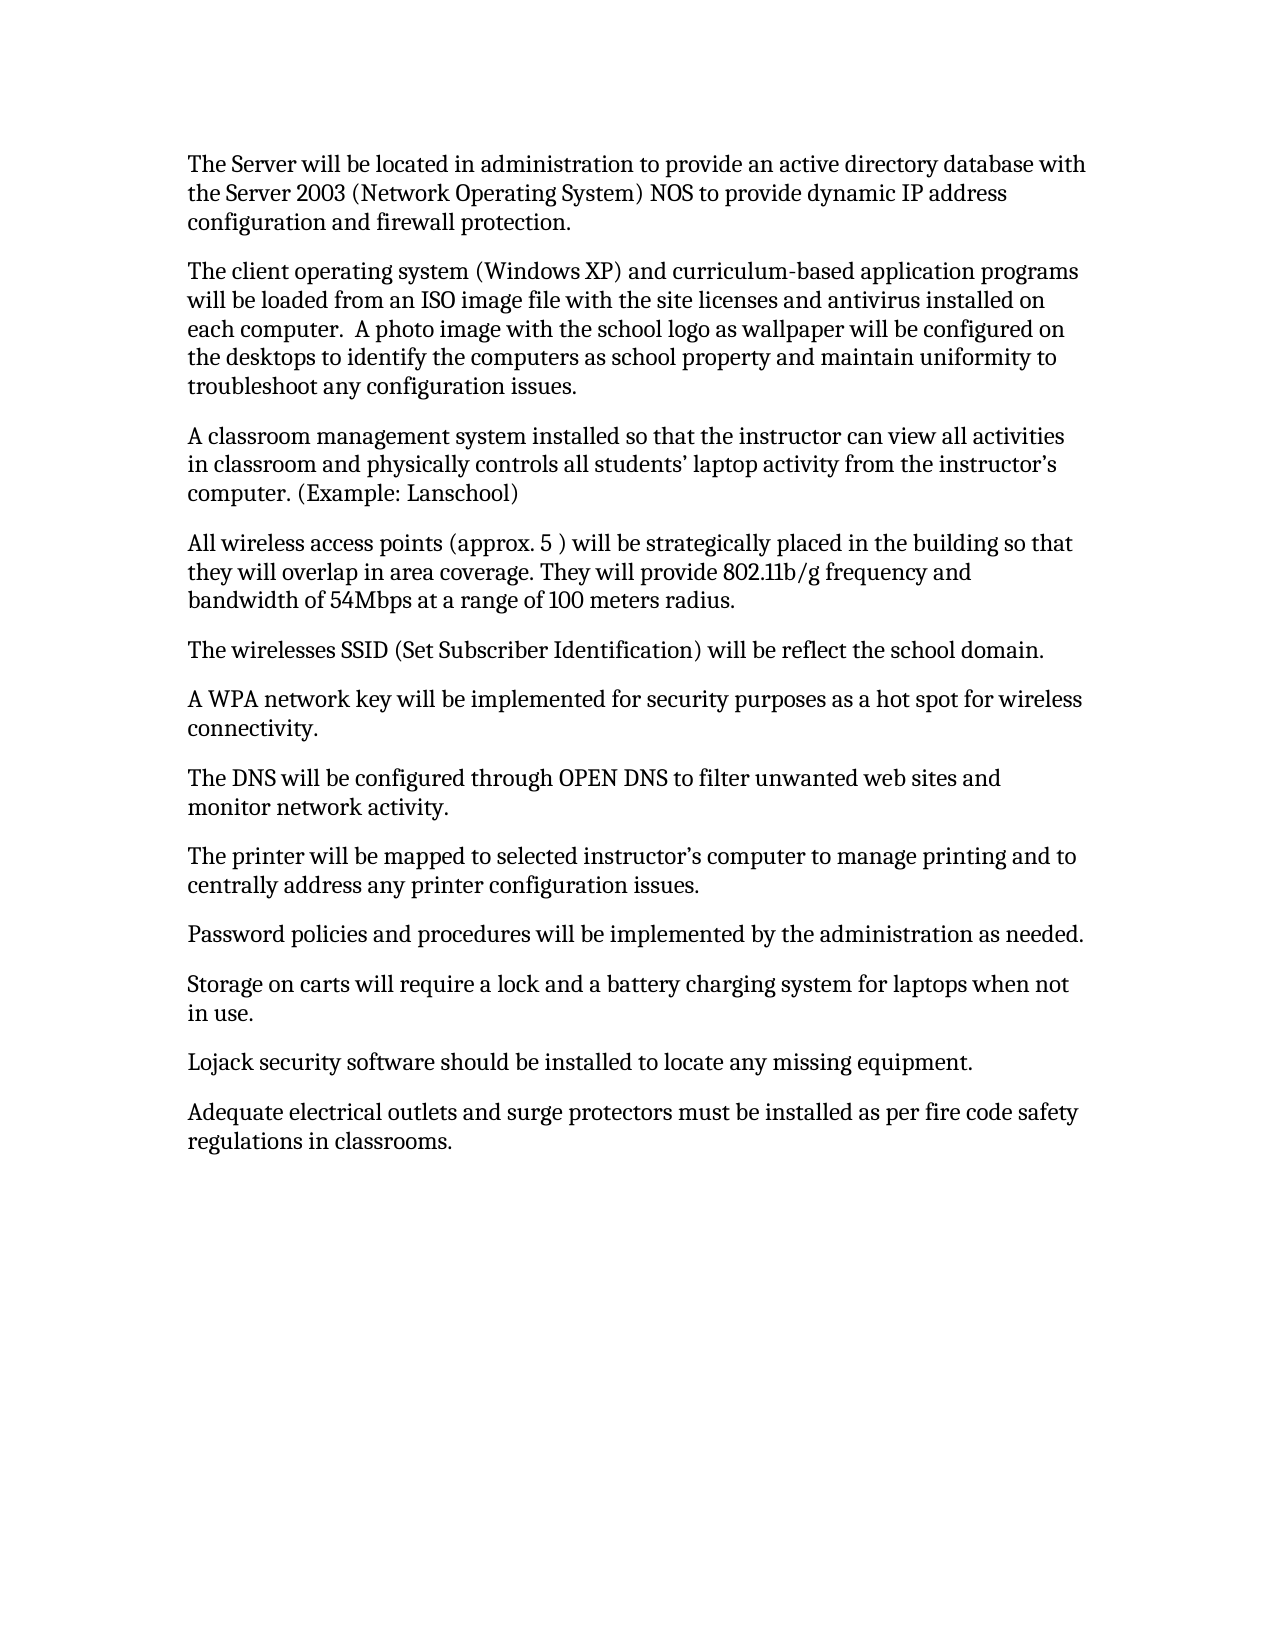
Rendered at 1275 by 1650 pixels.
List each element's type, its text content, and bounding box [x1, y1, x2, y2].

text The wirelesses SSID (Set Subscriber Identification) will be reflect the school domain. [187, 636, 1087, 664]
text The Server will be located in administration to provide an active directory database with the Server 2003 (Network Operating System) NOS to provide dynamic IP address configuration and firewall protection. [187, 150, 1087, 236]
text Password policies and procedures will be implemented by the administration as needed. [187, 920, 1087, 949]
text The printer will be mapped to selected instructor’s computer to manage printing and to centrally address any printer configuration issues. [187, 842, 1087, 899]
text The client operating system (Windows XP) and curriculum-based application programs will be loaded from an ISO image file with the site licenses and antivirus installed on each computer. A photo image with the school logo as wallpaper will be configured on the desktops to identify the computers as school property and maintain uniformity to troubleshoot any configuration issues. [187, 257, 1087, 401]
text Adequate electrical outlets and surge protectors must be installed as per fire code safety regulations in classrooms. [187, 1098, 1087, 1155]
text A classroom management system installed so that the instructor can view all activities in classroom and physically controls all students’ laptop activity from the instructor’s computer. (Example: Lanschool) [187, 422, 1087, 508]
text The DNS will be configured through OPEN DNS to filter unwanted web sites and monitor network activity. [187, 764, 1087, 821]
text Lojack security software should be installed to locate any missing equipment. [187, 1048, 1087, 1077]
text All wireless access points (approx. 5 ) will be strategically placed in the building so that they will overlap in area coverage. They will provide 802.11b/g frequency and bandwidth of 54Mbps at a range of 100 meters radius. [187, 529, 1087, 615]
text Storage on carts will require a lock and a battery charging system for laptops when not in use. [187, 970, 1087, 1027]
text A WPA network key will be implemented for security purposes as a hot spot for wireless connectivity. [187, 685, 1087, 743]
